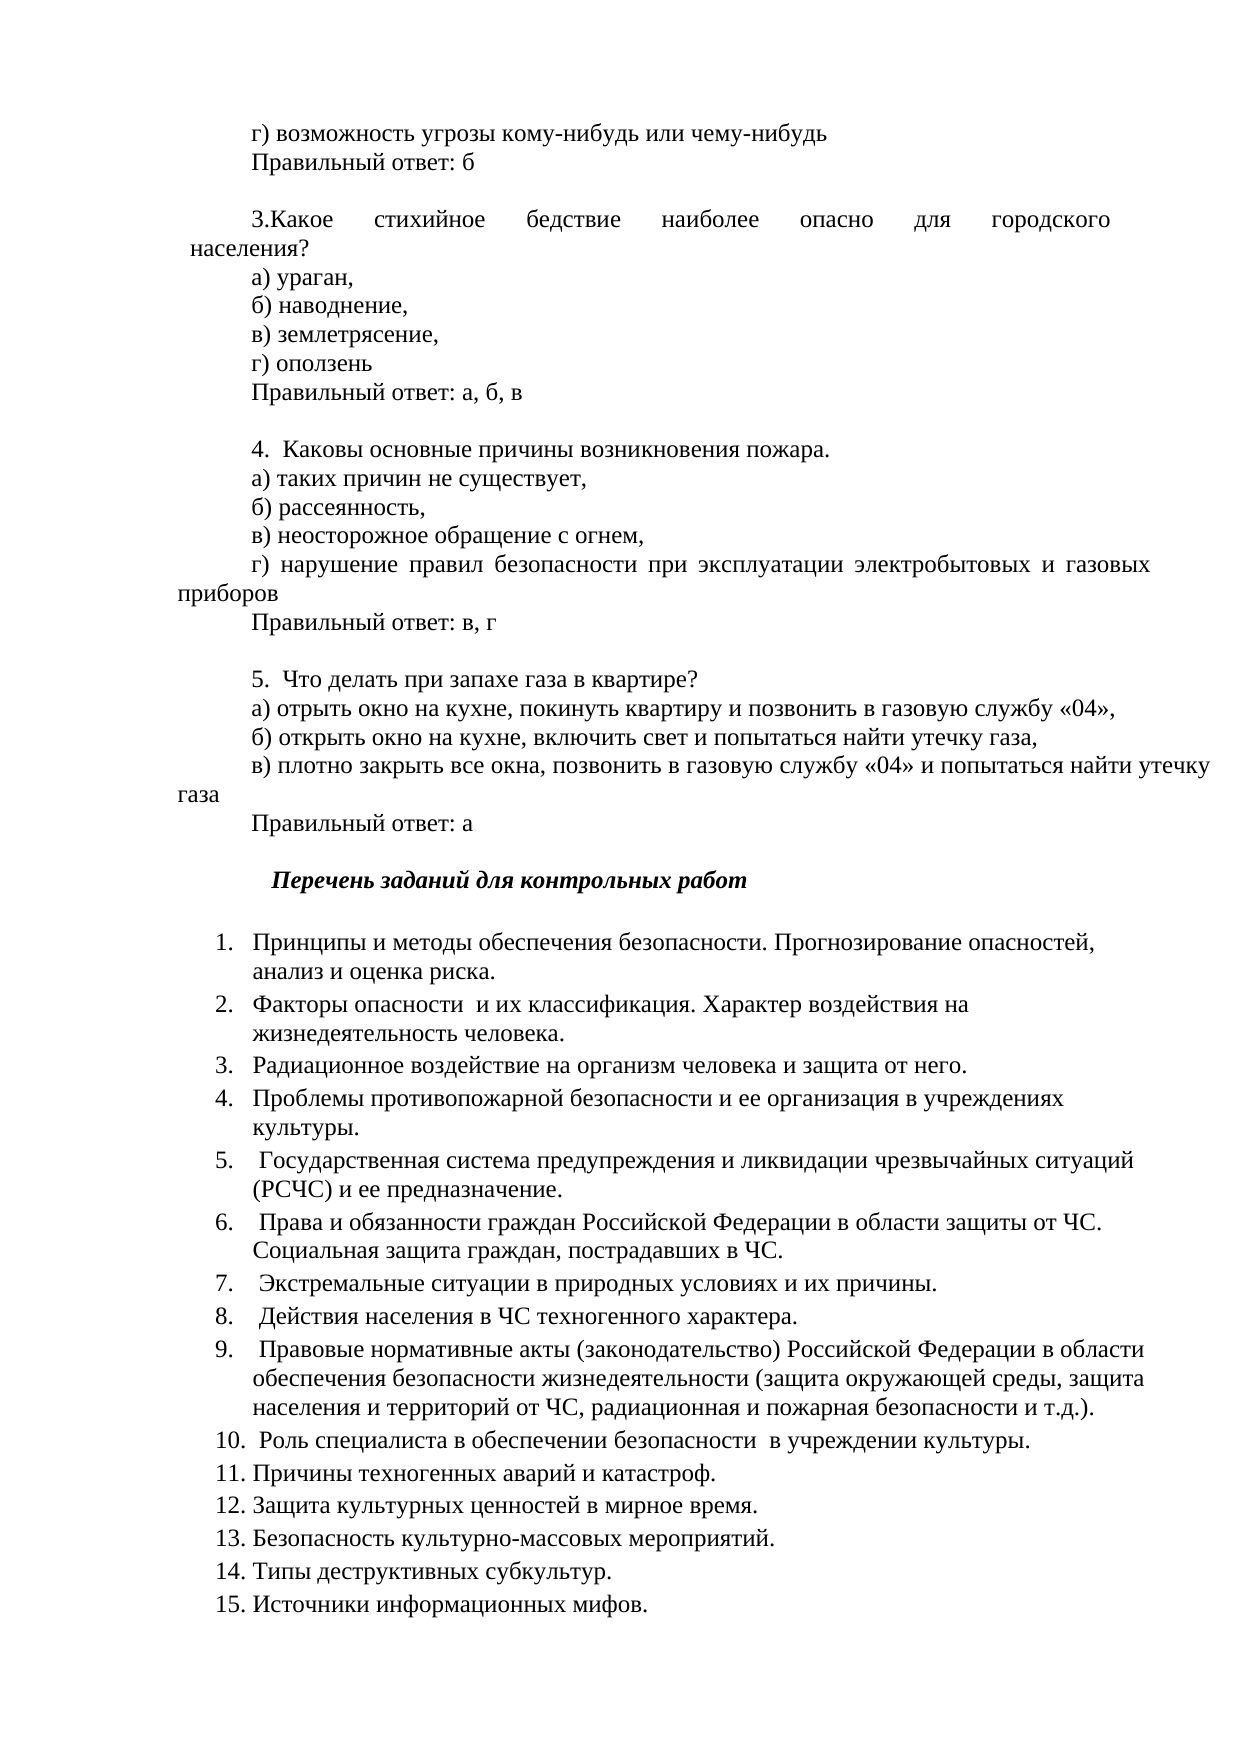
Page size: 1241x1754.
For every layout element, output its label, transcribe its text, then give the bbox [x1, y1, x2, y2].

text г) возможность угрозы кому-нибудь или чему-нибудь [177, 118, 1152, 147]
list Факторы опасности и их классификация. Характер воздействия на жизнедеятельность человека. [215, 989, 1152, 1046]
list Принципы и методы обеспечения безопасности. Прогнозирование опасностей, анализ и оценка риска. [215, 927, 1152, 985]
list Защита культурных ценностей в мирное время. [215, 1491, 1152, 1519]
text Правильный ответ: в, г [177, 607, 1152, 636]
list Источники информационных мифов. [215, 1589, 1152, 1618]
text в) землетрясение, [177, 319, 1152, 348]
text б) наводнение, [177, 291, 1152, 319]
text Перечень заданий для контрольных работ [271, 866, 1152, 894]
text б) рассеянность, [177, 492, 1152, 521]
list Экстремальные ситуации в природных условиях и их причины. [215, 1268, 1152, 1297]
list Действия населения в ЧС техногенного характера. [215, 1301, 1152, 1330]
list Государственная система предупреждения и ликвидации чрезвычайных ситуаций (РСЧС) и ее предназначение. [215, 1145, 1152, 1203]
text в) плотно закрыть все окна, позвонить в газовую службу «04» и попытаться найти утечку газа [177, 751, 1211, 808]
list Роль специалиста в обеспечении безопасности в учреждении культуры. [215, 1425, 1152, 1453]
text 5. Что делать при запахе газа в квартире? [177, 664, 1152, 693]
text в) неосторожное обращение с огнем, [177, 521, 1152, 549]
list Радиационное воздействие на организм человека и защита от него. [215, 1051, 1152, 1079]
list Безопасность культурно-массовых мероприятий. [215, 1523, 1152, 1552]
text 4. Каковы основные причины возникновения пожара. [177, 434, 1152, 463]
text б) открыть окно на кухне, включить свет и попытаться найти утечку газа, [177, 722, 1152, 751]
text Правильный ответ: а [177, 808, 1152, 837]
text а) таких причин не существует, [177, 463, 1152, 492]
text Правильный ответ: а, б, в [177, 377, 1152, 406]
text г) оползень [177, 348, 1152, 377]
list Права и обязанности граждан Российской Федерации в области защиты от ЧС. Социальная защита граждан, пострадавших в ЧС. [215, 1207, 1152, 1264]
list Типы деструктивных субкультур. [215, 1556, 1152, 1585]
list Проблемы противопожарной безопасности и ее организация в учреждениях культуры. [215, 1083, 1177, 1141]
text а) отрыть окно на кухне, покинуть квартиру и позвонить в газовую службу «04», [177, 693, 1152, 722]
list Правовые нормативные акты (законодательство) Российской Федерации в области обеспечения безопасности жизнедеятельности (защита окружающей среды, защита населения и территорий от ЧС, радиационная и пожарная безопасности и т.д.). [215, 1334, 1152, 1421]
list Причины техногенных аварий и катастроф. [215, 1458, 1152, 1486]
text а) ураган, [177, 262, 1152, 291]
text 3.Какое стихийное бедствие наиболее опасно для городского населения? [177, 204, 1152, 262]
text г) нарушение правил безопасности при эксплуатации электробытовых и газовых приборов [177, 549, 1152, 607]
text Правильный ответ: б [177, 147, 1152, 176]
